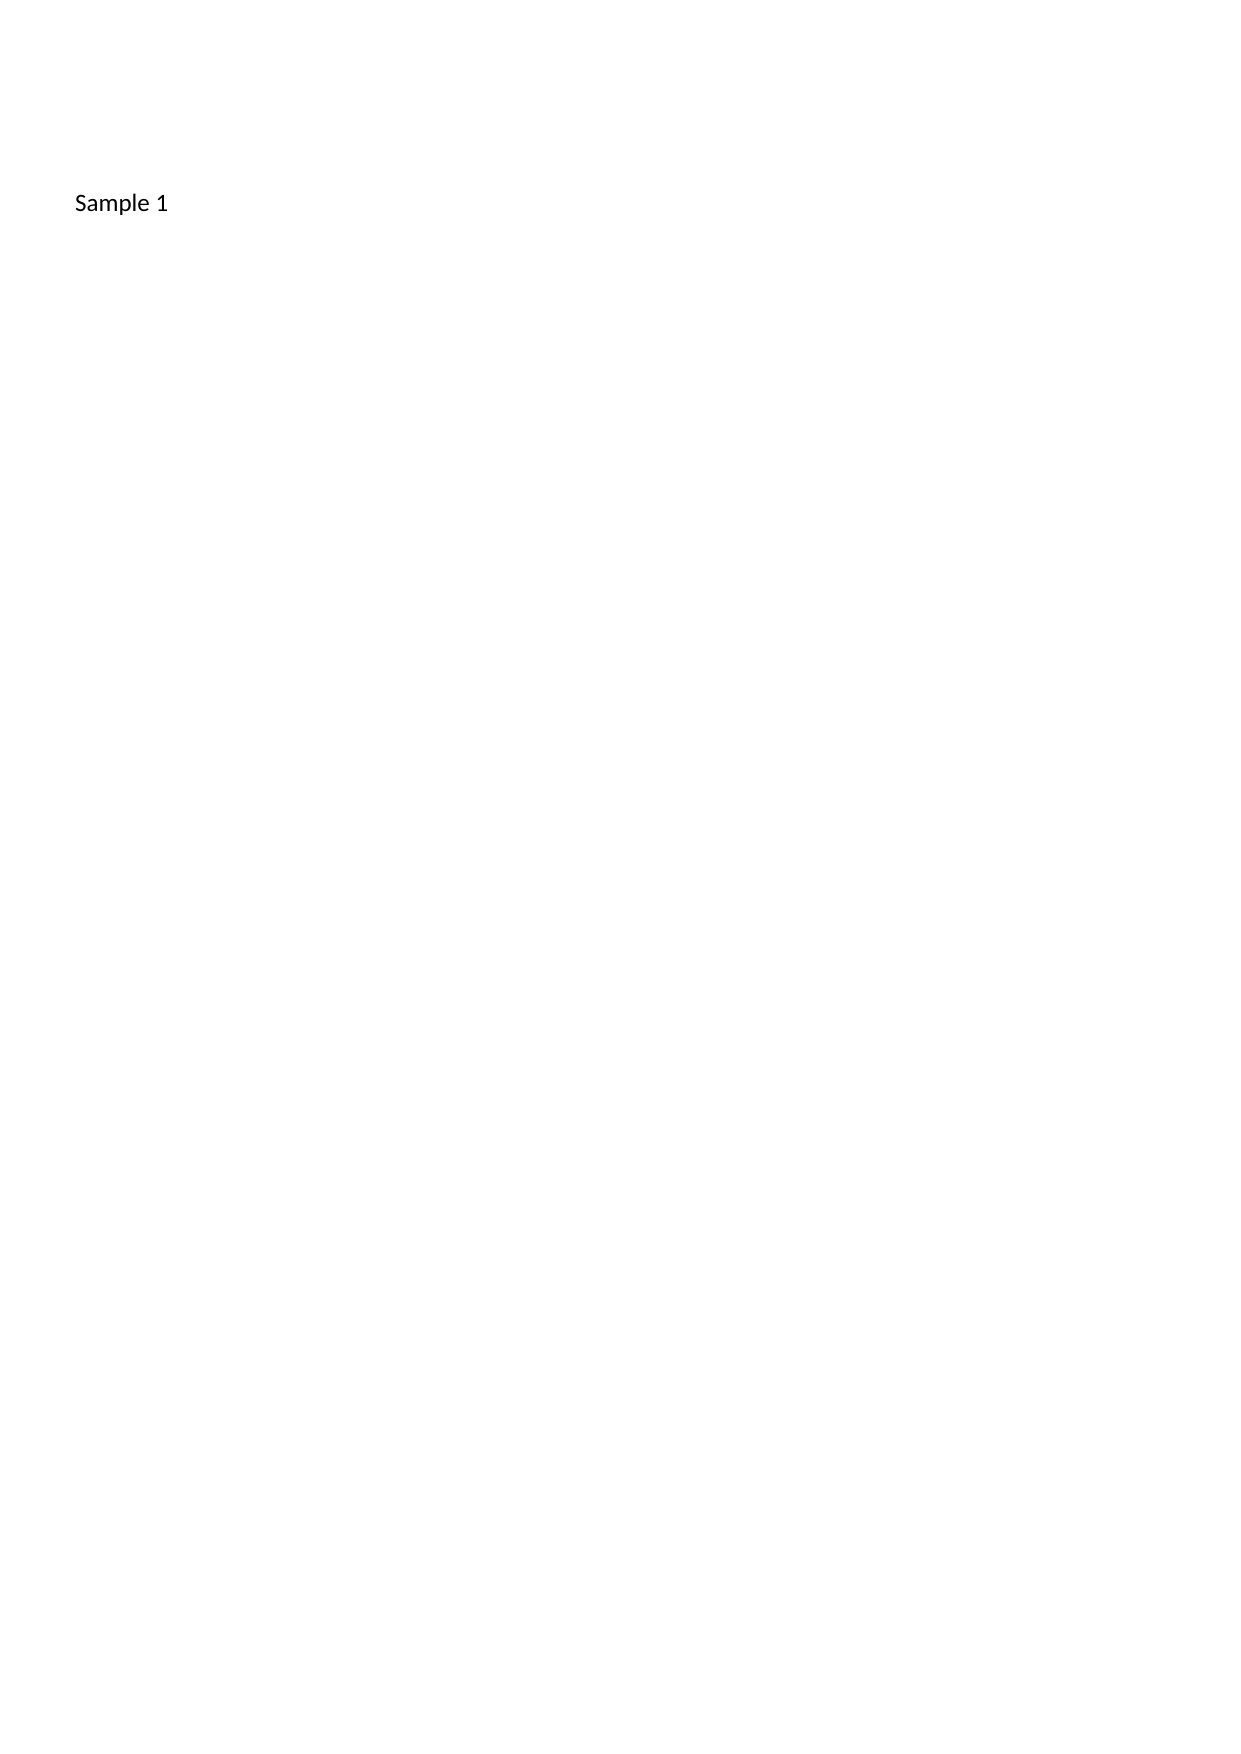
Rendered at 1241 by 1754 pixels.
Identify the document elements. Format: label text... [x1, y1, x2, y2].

text Sample 1 [75, 187, 1165, 217]
